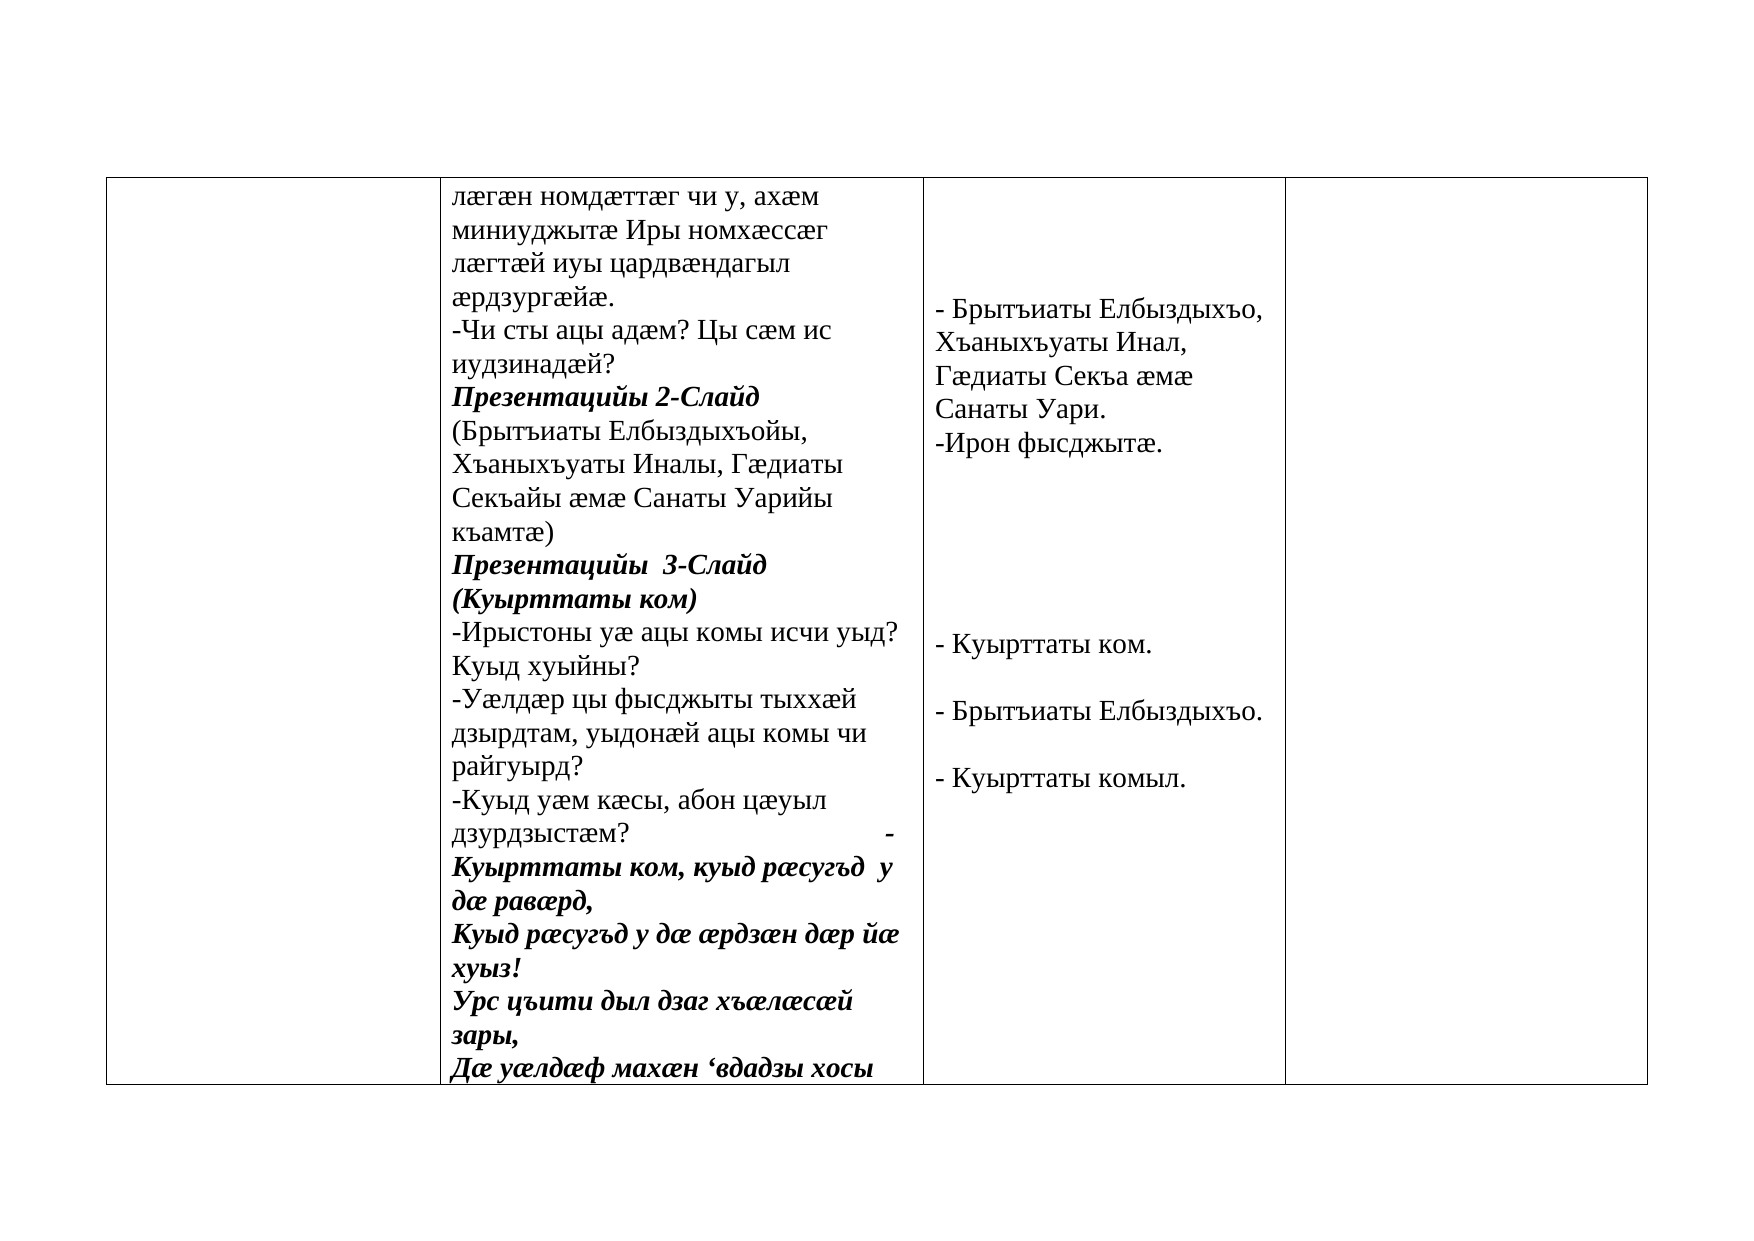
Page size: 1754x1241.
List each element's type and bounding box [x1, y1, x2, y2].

table_cell [107, 178, 440, 1084]
table_cell [924, 178, 1285, 1084]
table_cell [441, 178, 923, 1084]
table_cell [1286, 178, 1647, 1084]
